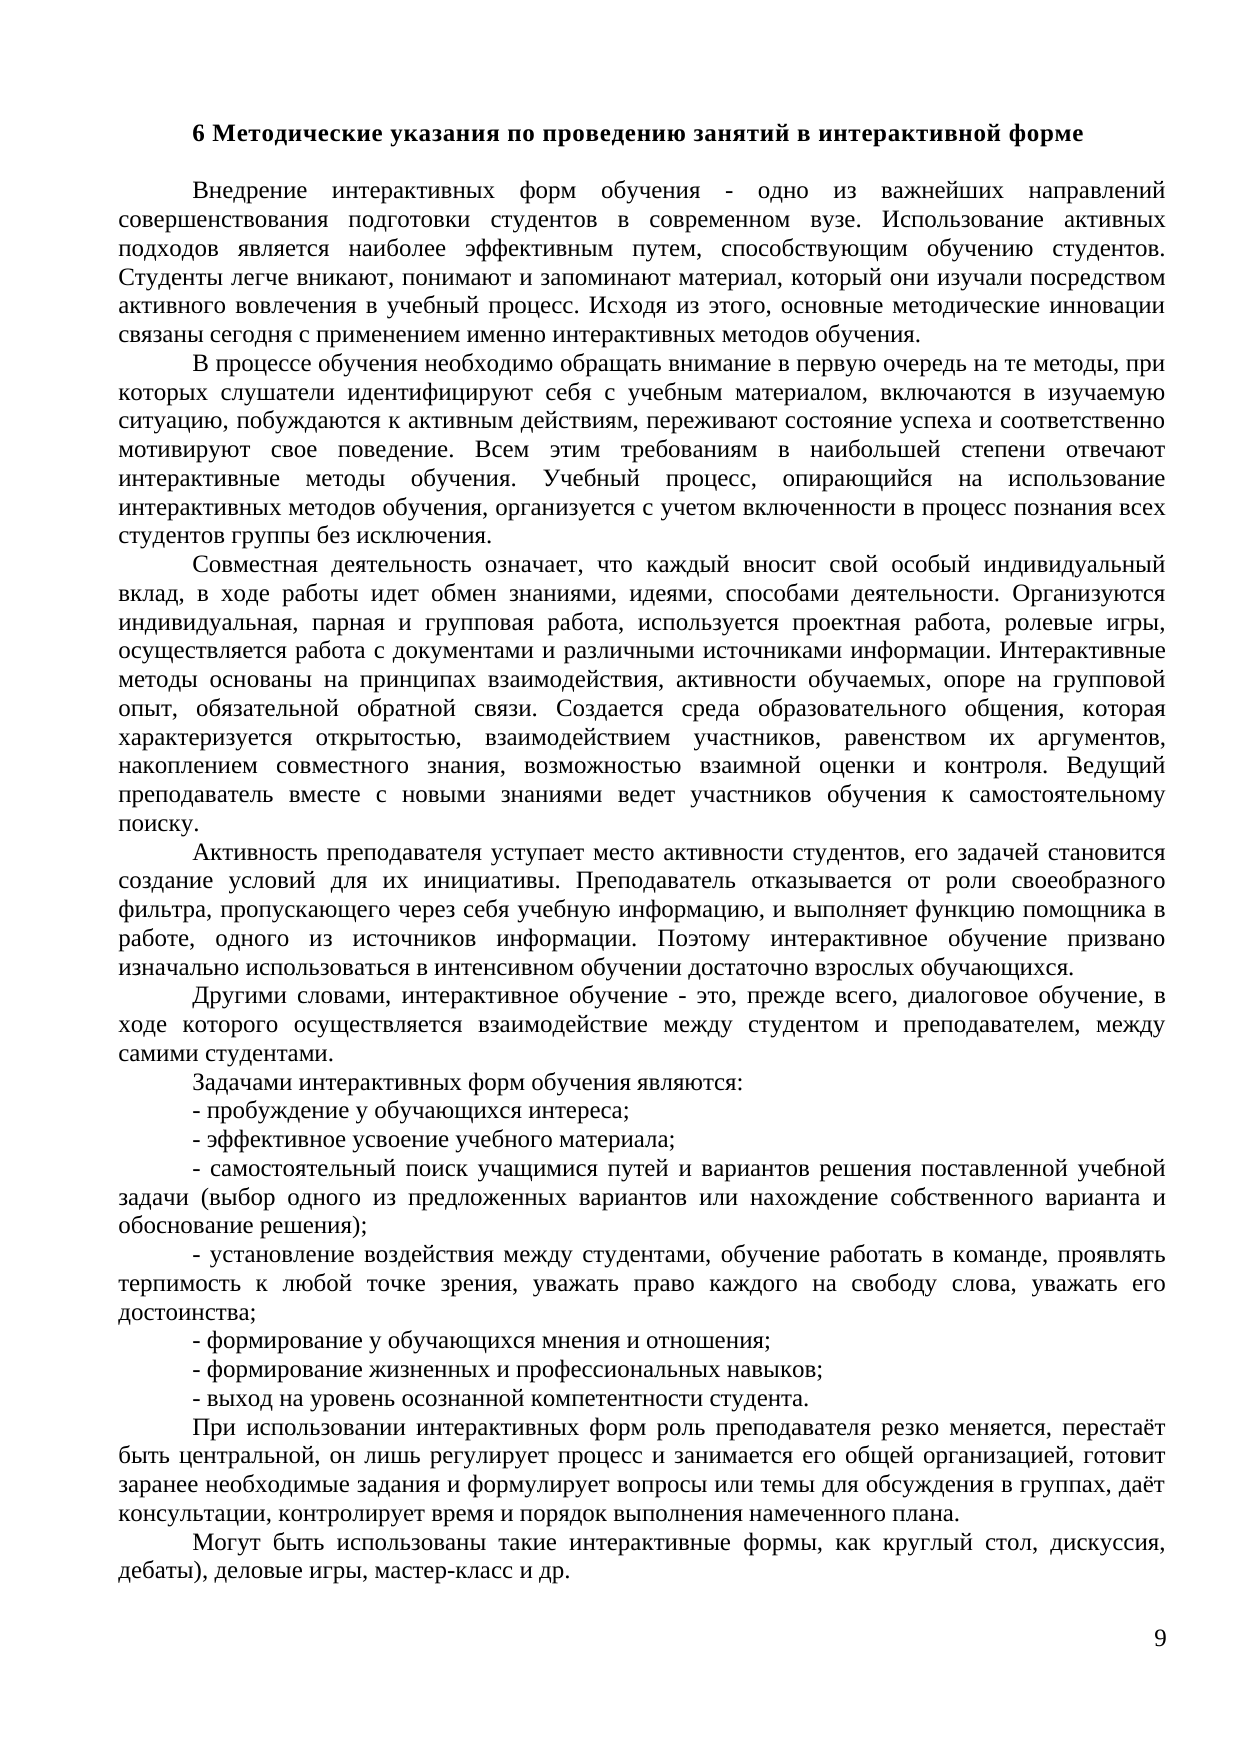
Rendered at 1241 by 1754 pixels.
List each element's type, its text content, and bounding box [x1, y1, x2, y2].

text В процессе обучения необходимо обращать внимание в первую очередь на те методы, при которых слушатели идентифицируют себя с учебным материалом, включаются в изучаемую ситуацию, побуждаются к активным действиям, переживают состояние успеха и соответственно мотивируют свое поведение. Всем этим требованиям в наибольшей степени отвечают интерактивные методы обучения. Учебный процесс, опирающийся на использование интерактивных методов обучения, организуется с учетом включенности в процесс познания всех студентов группы без исключения. [118, 348, 1167, 549]
text - формирование жизненных и профессиональных навыков; [118, 1354, 1167, 1383]
text Задачами интерактивных форм обучения являются: [118, 1067, 1167, 1096]
text - выход на уровень осознанной компетентности студента. [118, 1383, 1167, 1412]
text Активность преподавателя уступает место активности студентов, его задачей становится создание условий для их инициативы. Преподаватель отказывается от роли своеобразного фильтра, пропускающего через себя учебную информацию, и выполняет функцию помощника в работе, одного из источников информации. Поэтому интерактивное обучение призвано изначально использоваться в интенсивном обучении достаточно взрослых обучающихся. [118, 837, 1167, 981]
text - формирование у обучающихся мнения и отношения; [118, 1326, 1167, 1354]
text - эффективное усвоение учебного материала; [118, 1124, 1167, 1153]
text - установление воздействия между студентами, обучение работать в команде, проявлять терпимость к любой точке зрения, уважать право каждого на свободу слова, уважать его достоинства; [118, 1239, 1167, 1326]
text Могут быть использованы такие интерактивные формы, как круглый стол, дискуссия, дебаты), деловые игры, мастер-класс и др. [118, 1527, 1167, 1584]
text Другими словами, интерактивное обучение - это, прежде всего, диалоговое обучение, в ходе которого осуществляется взаимодействие между студентом и преподавателем, между самими студентами. [118, 981, 1167, 1067]
text - пробуждение у обучающихся интереса; [118, 1096, 1167, 1124]
text - самостоятельный поиск учащимися путей и вариантов решения поставленной учебной задачи (выбор одного из предложенных вариантов или нахождение собственного варианта и обоснование решения); [118, 1153, 1167, 1239]
text При использовании интерактивных форм роль преподавателя резко меняется, перестаёт быть центральной, он лишь регулирует процесс и занимается его общей организацией, готовит заранее необходимые задания и формулирует вопросы или темы для обсуждения в группах, даёт консультации, контролирует время и порядок выполнения намеченного плана. [118, 1412, 1167, 1527]
text 6 Методические указания по проведению занятий в интерактивной форме [118, 118, 1167, 147]
text Внедрение интерактивных форм обучения - одно из важнейших направлений совершенствования подготовки студентов в современном вузе. Использование активных подходов является наиболее эффективным путем, способствующим обучению студентов. Студенты легче вникают, понимают и запоминают материал, который они изучали посредством активного вовлечения в учебный процесс. Исходя из этого, основные методические инновации связаны сегодня с применением именно интерактивных методов обучения. [118, 176, 1167, 348]
text Совместная деятельность означает, что каждый вносит свой особый индивидуальный вклад, в ходе работы идет обмен знаниями, идеями, способами деятельности. Организуются индивидуальная, парная и групповая работа, используется проектная работа, ролевые игры, осуществляется работа с документами и различными источниками информации. Интерактивные методы основаны на принципах взаимодействия, активности обучаемых, опоре на групповой опыт, обязательной обратной связи. Создается среда образовательного общения, которая характеризуется открытостью, взаимодействием участников, равенством их аргументов, накоплением совместного знания, возможностью взаимной оценки и контроля. Ведущий преподаватель вместе с новыми знаниями ведет участников обучения к самостоятельному поиску. [118, 549, 1167, 837]
